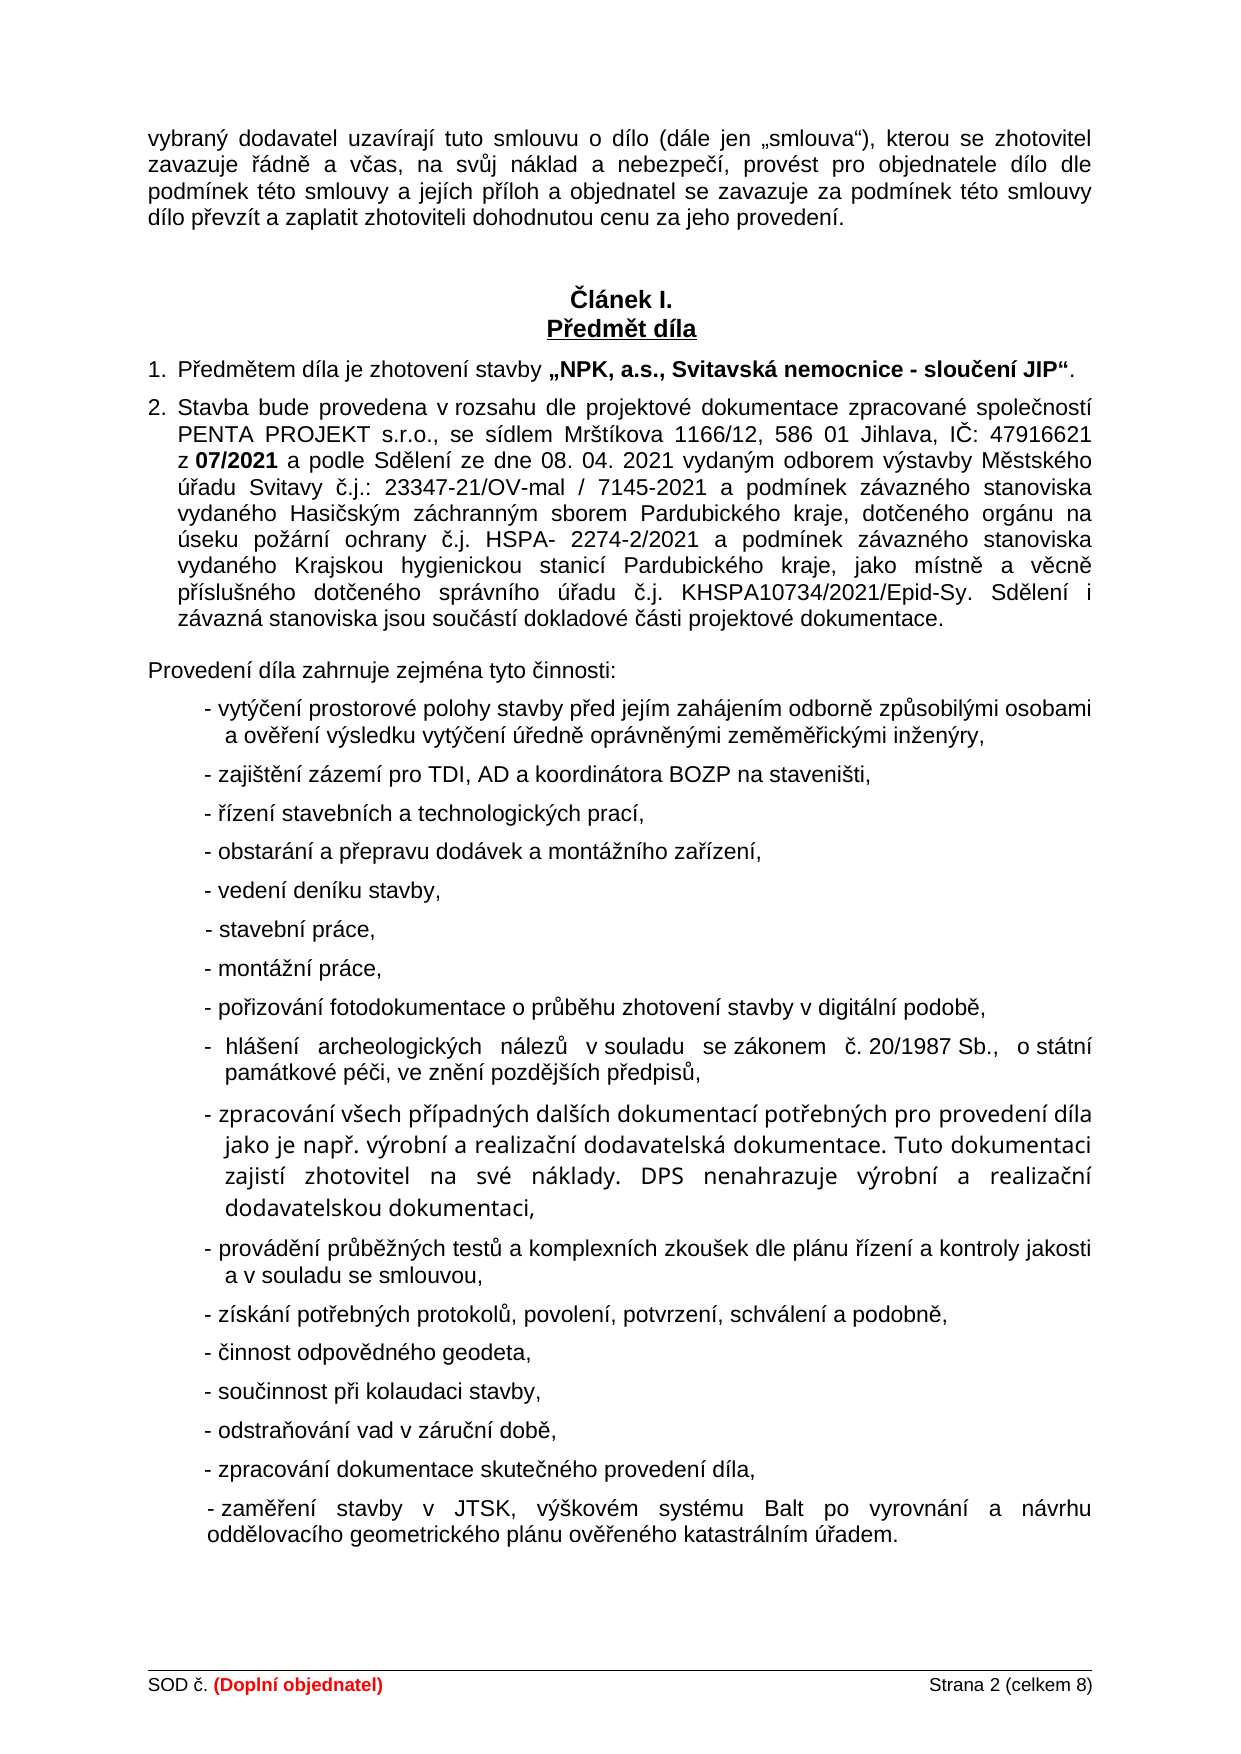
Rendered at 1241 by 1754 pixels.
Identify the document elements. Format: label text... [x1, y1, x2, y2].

text Provedení díla zahrnuje zejména tyto činnosti: [148, 657, 1092, 683]
text - hlášení archeologických nálezů v souladu se zákonem č. 20/1987 Sb., o státní památkové péči, ve znění pozdějších předpisů, [148, 1033, 1092, 1085]
text - vytýčení prostorové polohy stavby před jejím zahájením odborně způsobilými osobami a ověření výsledku vytýčení úředně oprávněnými zeměměřickými inženýry, [148, 695, 1092, 748]
text - stavební práce, [148, 916, 1092, 942]
text - zaměření stavby v JTSK, výškovém systému Balt po vyrovnání a návrhu oddělovacího geometrického plánu ověřeného katastrálním úřadem. [148, 1495, 1092, 1547]
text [148, 125, 1092, 230]
text - zpracování dokumentace skutečného provedení díla, [148, 1456, 1092, 1482]
text - pořizování fotodokumentace o průběhu zhotovení stavby v digitální podobě, [148, 994, 1092, 1020]
text - vedení deníku stavby, [148, 877, 1092, 903]
subtitle Předmět díla [148, 314, 1095, 343]
text - provádění průběžných testů a komplexních zkoušek dle plánu řízení a kontroly jakosti a v souladu se smlouvou, [148, 1235, 1092, 1288]
text - činnost odpovědného geodeta, [148, 1339, 1092, 1366]
text - zpracování všech případných dalších dokumentací potřebných pro provedení díla jako je např. výrobní a realizační dodavatelská dokumentace. Tuto dokumentaci zajistí zhotovitel na své náklady. DPS nenahrazuje výrobní a realizační dodavatelskou dokumentaci, [148, 1098, 1092, 1223]
text - řízení stavebních a technologických prací, [148, 799, 1092, 826]
text - montážní práce, [148, 955, 1092, 981]
text - obstarání a přepravu dodávek a montážního zařízení, [148, 838, 1092, 865]
text 1. Předmětem díla je zhotovení stavby „NPK, a.s., Svitavská nemocnice - sloučení JIP“. [148, 356, 1092, 382]
text - součinnost při kolaudaci stavby, [148, 1378, 1092, 1404]
text - odstraňování vad v záruční době, [148, 1417, 1092, 1443]
text 2. Stavba bude provedena v rozsahu dle projektové dokumentace zpracované společností PENTA PROJEKT s.r.o., se sídlem Mrštíkova 1166/12, 586 01 Jihlava, IČ: 47916621 z 07/2021 a podle Sdělení ze dne 08. 04. 2021 vydaným odborem výstavby Městského úřadu Svitavy č.j.: 23347-21/OV-mal / 7145-2021 a podmínek závazného stanoviska vydaného Hasičským záchranným sborem Pardubického kraje, dotčeného orgánu na úseku požární ochrany č.j. HSPA- 2274-2/2021 a podmínek závazného stanoviska vydaného Krajskou hygienickou stanicí Pardubického kraje, jako místně a věcně příslušného dotčeného správního úřadu č.j. KHSPA10734/2021/Epid-Sy. Sdělení i závazná stanoviska jsou součástí dokladové části projektové dokumentace. [148, 394, 1092, 632]
text - zajištění zázemí pro TDI, AD a koordinátora BOZP na staveništi, [148, 761, 1092, 787]
text Článek I. [148, 286, 1095, 314]
text - získání potřebných protokolů, povolení, potvrzení, schválení a podobně, [148, 1301, 1092, 1327]
